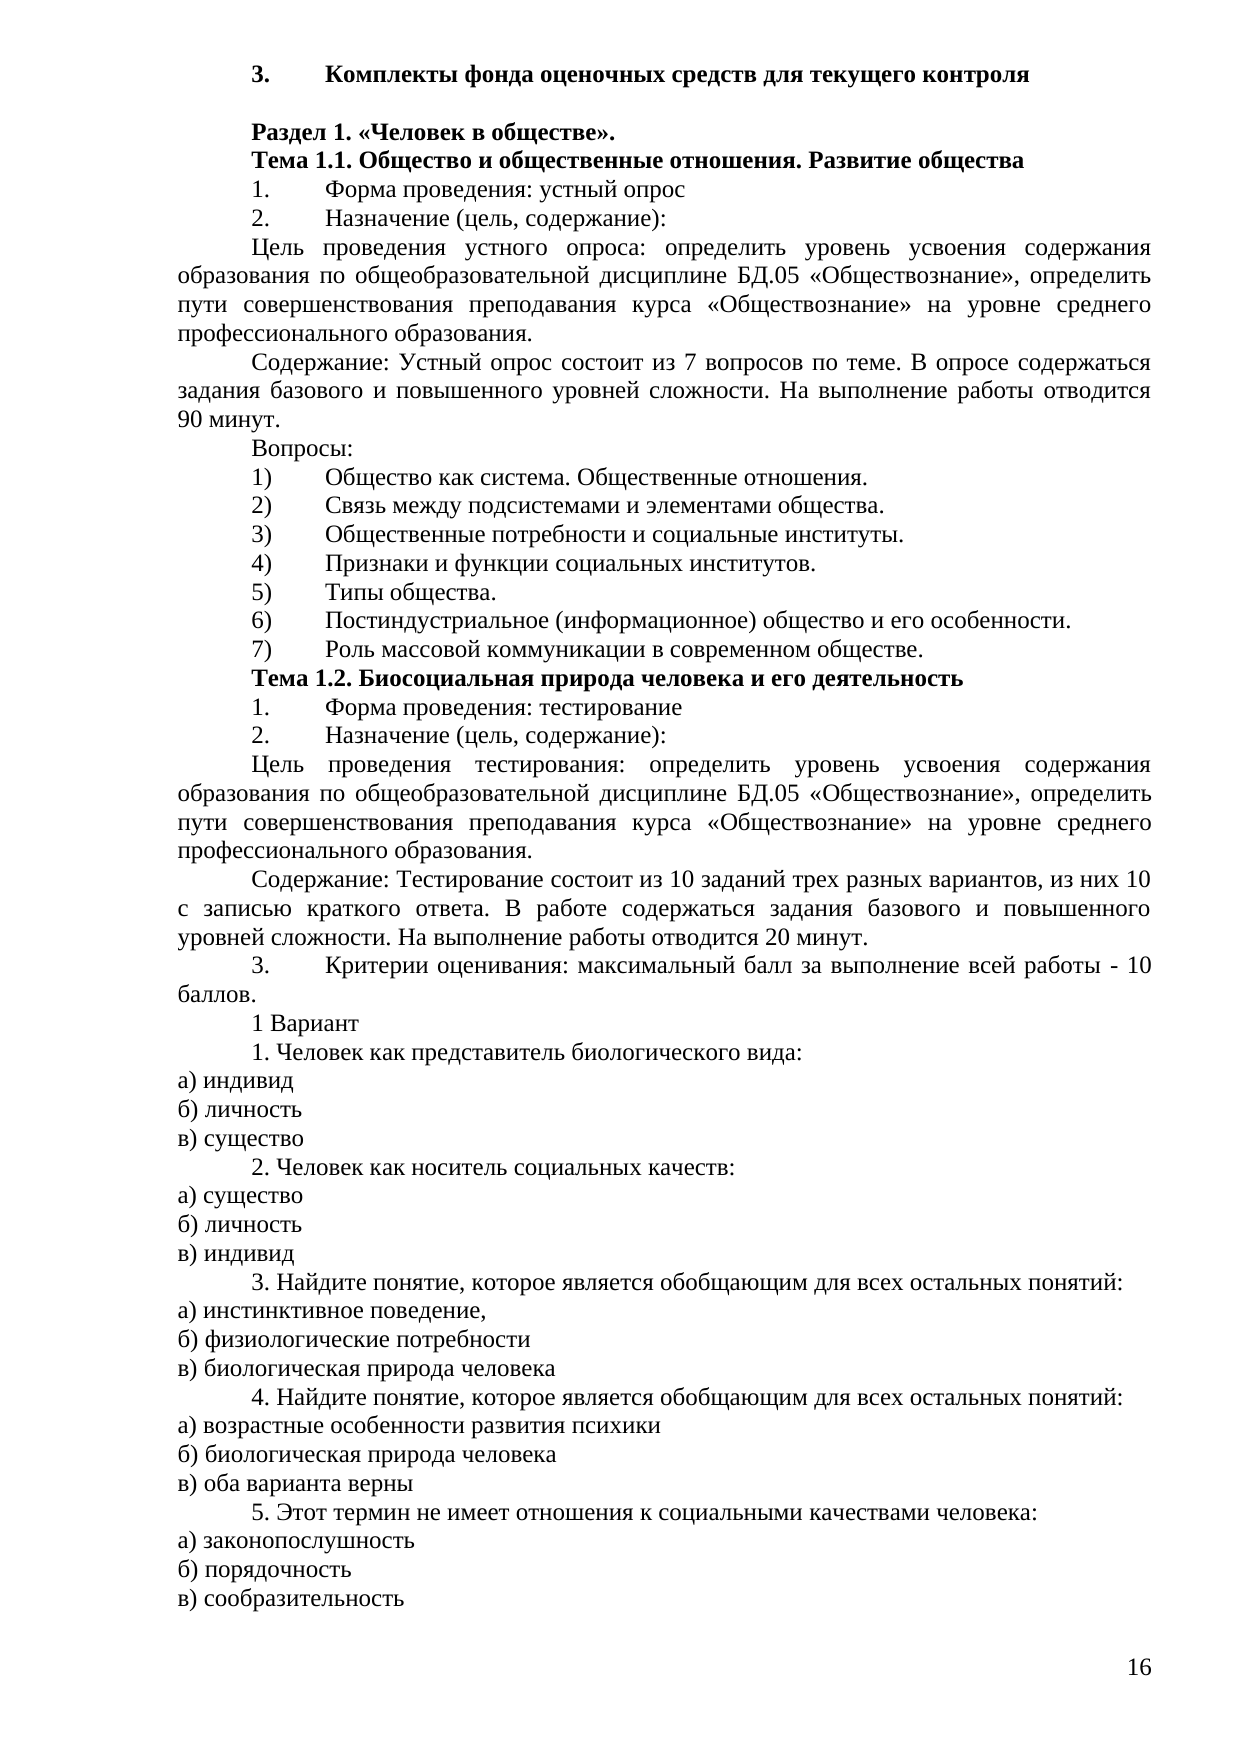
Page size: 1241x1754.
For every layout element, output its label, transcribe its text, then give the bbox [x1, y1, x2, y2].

text 2. Назначение (цель, содержание): [177, 203, 1152, 232]
text Тема 1.1. Общество и общественные отношения. Развитие общества [177, 145, 1152, 174]
list Критерии оценивания: максимальный балл за выполнение всей работы - 10 баллов. [177, 950, 1152, 1008]
list Форма проведения: тестирование [177, 692, 1152, 720]
list Общество как система. Общественные отношения. [177, 462, 1152, 490]
text 4. Найдите понятие, которое является обобщающим для всех остальных понятий: а) возрастные особенности развития психики б) биологическая природа человека в) оба варианта верны [177, 1382, 1152, 1497]
list Связь между подсистемами и элементами общества. [177, 490, 1152, 519]
text Вопросы: [177, 433, 1152, 462]
text 1 Вариант [177, 1008, 1152, 1037]
text Содержание: Тестирование состоит из 10 заданий трех разных вариантов, из них 10 с записью краткого ответа. В работе содержаться задания базового и повышенного уровней сложности. На выполнение работы отводится 20 минут. [177, 864, 1152, 950]
text 2. Человек как носитель социальных качеств: а) существо б) личность в) индивид [177, 1152, 1152, 1267]
list Постиндустриальное (информационное) общество и его особенности. [177, 605, 1152, 634]
text Содержание: Устный опрос состоит из 7 вопросов по теме. В опросе содержаться задания базового и повышенного уровней сложности. На выполнение работы отводится 90 минут. [177, 347, 1152, 433]
text 1. Человек как представитель биологического вида: а) индивид б) личность в) существо [177, 1037, 1152, 1152]
list Общественные потребности и социальные институты. [177, 519, 1152, 548]
text Раздел 1. «Человек в обществе». [177, 117, 1152, 145]
text Цель проведения устного опроса: определить уровень усвоения содержания образования по общеобразовательной дисциплине БД.05 «Обществознание», определить пути совершенствования преподавания курса «Обществознание» на уровне среднего профессионального образования. [177, 232, 1152, 347]
text 1. Форма проведения: устный опрос [177, 174, 1152, 203]
text Цель проведения тестирования: определить уровень усвоения содержания образования по общеобразовательной дисциплине БД.05 «Обществознание», определить пути совершенствования преподавания курса «Обществознание» на уровне среднего профессионального образования. [177, 749, 1152, 864]
list Назначение (цель, содержание): [177, 720, 1152, 749]
list Комплекты фонда оценочных средств для текущего контроля [177, 59, 1152, 88]
list Роль массовой коммуникации в современном обществе. [177, 634, 1152, 663]
text 5. Этот термин не имеет отношения к социальными качествами человека: а) законопослушность б) порядочность в) сообразительность [177, 1497, 1152, 1612]
list Типы общества. [177, 577, 1152, 605]
text 3. Найдите понятие, которое является обобщающим для всех остальных понятий: а) инстинктивное поведение, б) физиологические потребности в) биологическая природа человека [177, 1267, 1152, 1382]
list Признаки и функции социальных институтов. [177, 548, 1152, 577]
text Тема 1.2. Биосоциальная природа человека и его деятельность [177, 663, 1152, 692]
